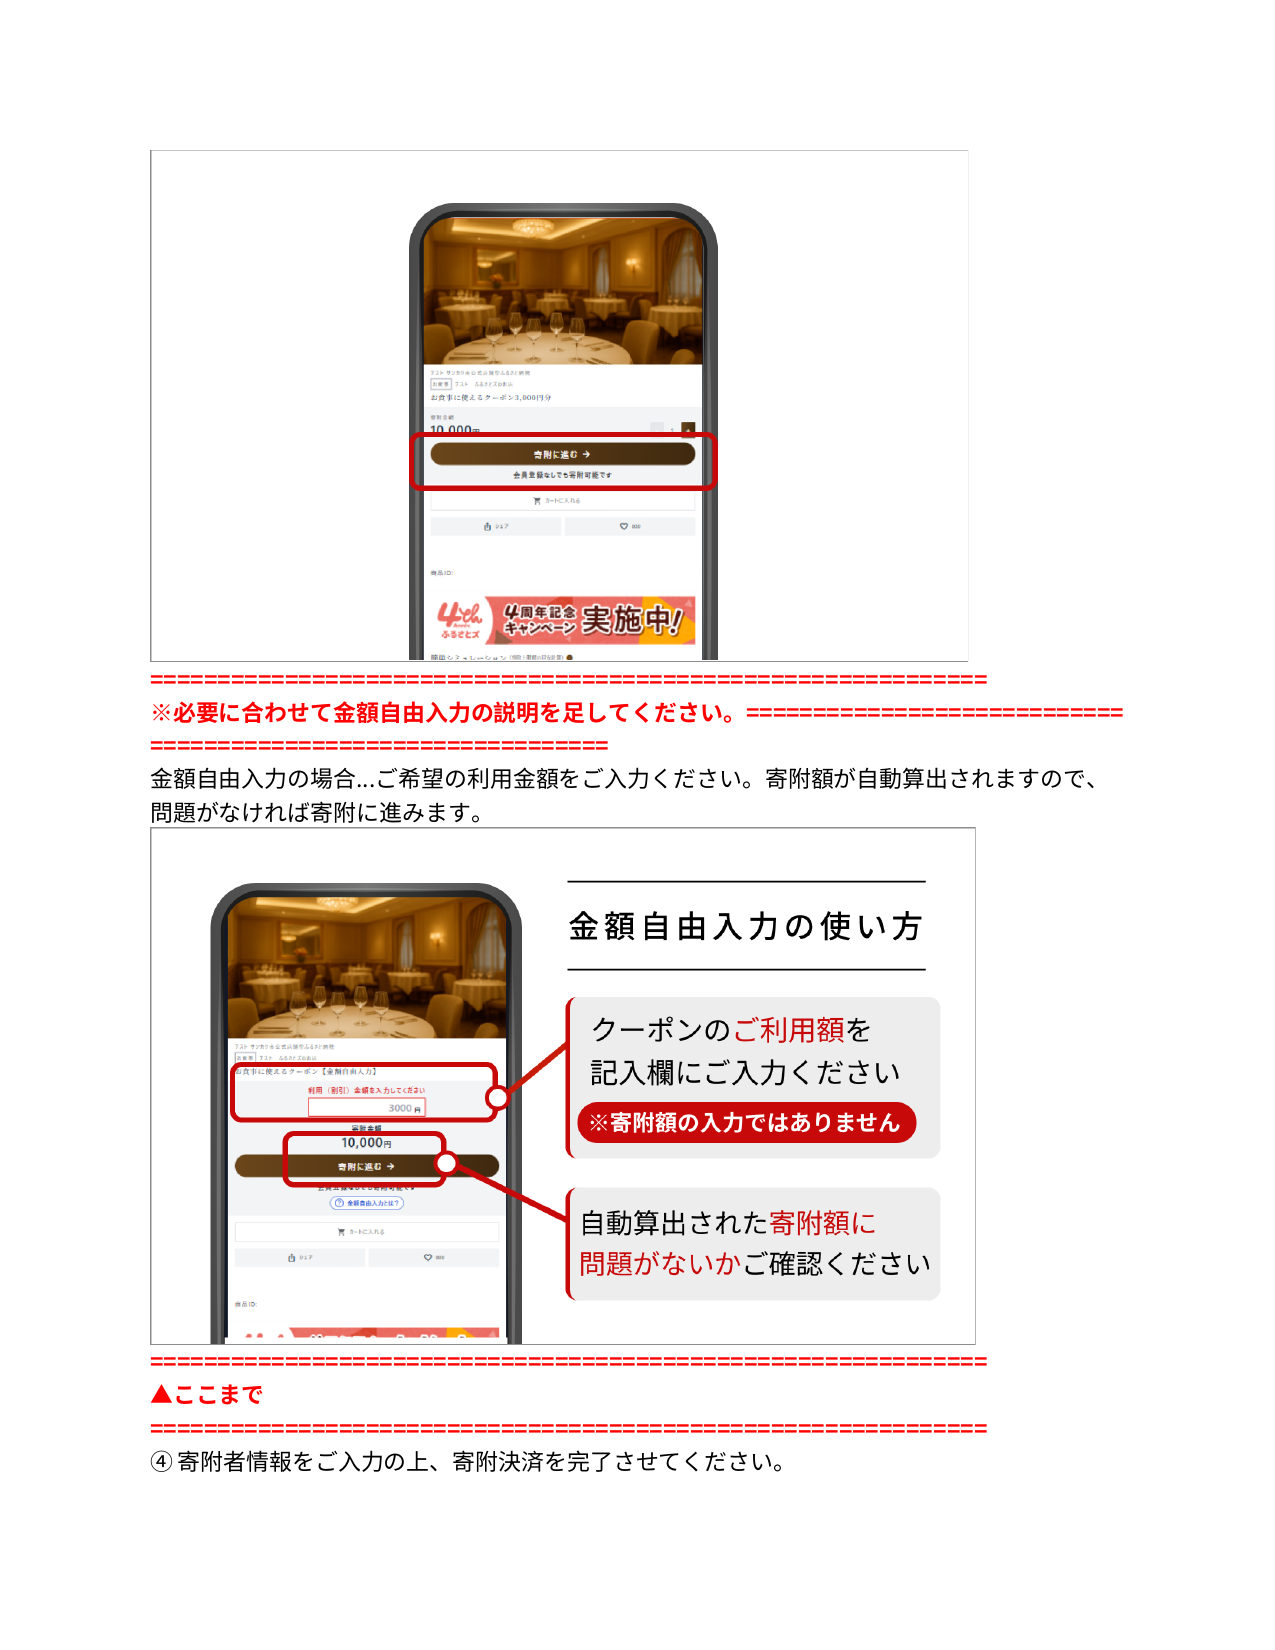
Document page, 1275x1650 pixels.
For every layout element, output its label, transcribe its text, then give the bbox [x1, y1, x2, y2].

text 金額自由入力の場合...ご希望の利用金額をご入力ください。寄附額が自動算出されますので、問題がなければ寄附に進みます。 [150, 761, 1125, 828]
text ============================================================== [150, 662, 1125, 695]
text ▲ここまで [150, 1377, 1125, 1411]
text ④寄附者情報をご入力の上、寄附決済を完了させてください。 [150, 1444, 1125, 1477]
text ============================================================== [150, 1344, 1125, 1377]
picture [150, 150, 969, 662]
picture [150, 827, 976, 1345]
text ※必要に合わせて金額自由入力の説明を足してください。============================================================== [150, 695, 1125, 761]
text ============================================================== [150, 1411, 1125, 1444]
